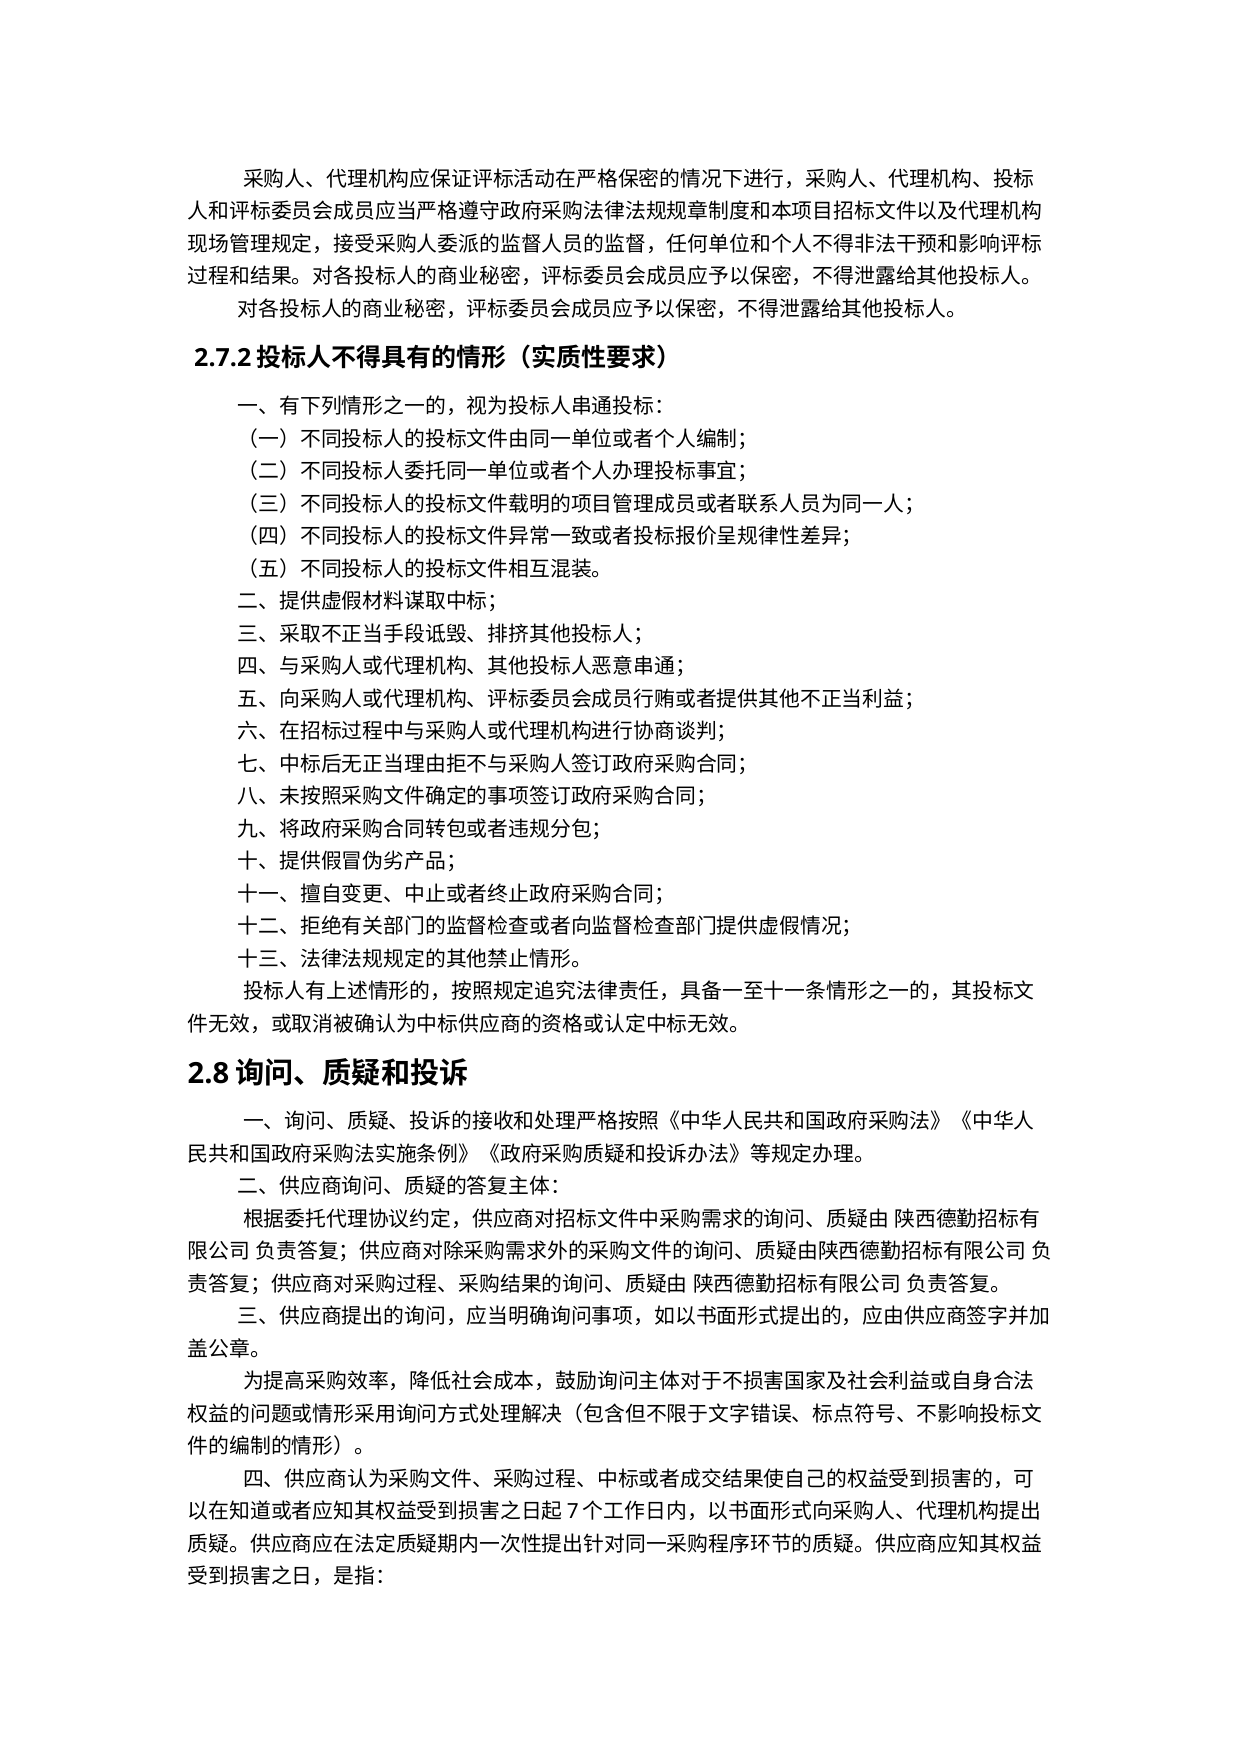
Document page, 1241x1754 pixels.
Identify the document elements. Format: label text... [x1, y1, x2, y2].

text 一、询问、质疑、投诉的接收和处理严格按照《中华人民共和国政府采购法》《中华人民共和国政府采购法实施条例》《政府采购质疑和投诉办法》等规定办理。 [187, 1104, 1053, 1169]
text 2.8询问、质疑和投诉 [187, 1039, 1053, 1104]
text 采购人、代理机构应保证评标活动在严格保密的情况下进行，采购人、代理机构、投标人和评标委员会成员应当严格遵守政府采购法律法规规章制度和本项目招标文件以及代理机构现场管理规定，接受采购人委派的监督人员的监督，任何单位和个人不得非法干预和影响评标过程和结果。对各投标人的商业秘密，评标委员会成员应予以保密，不得泄露给其他投标人。 [187, 162, 1053, 292]
text 七、中标后无正当理由拒不与采购人签订政府采购合同； [187, 747, 1053, 779]
text 三、采取不正当手段诋毁、排挤其他投标人； [187, 617, 1053, 649]
text 投标人有上述情形的，按照规定追究法律责任，具备一至十一条情形之一的，其投标文件无效，或取消被确认为中标供应商的资格或认定中标无效。 [187, 974, 1053, 1039]
text 二、提供虚假材料谋取中标； [187, 584, 1053, 617]
text （四）不同投标人的投标文件异常一致或者投标报价呈规律性差异； [187, 519, 1053, 552]
text 四、与采购人或代理机构、其他投标人恶意串通； [187, 649, 1053, 682]
text 六、在招标过程中与采购人或代理机构进行协商谈判； [187, 714, 1053, 747]
text 三、供应商提出的询问，应当明确询问事项，如以书面形式提出的，应由供应商签字并加盖公章。 [187, 1299, 1053, 1364]
text 十、提供假冒伪劣产品； [187, 844, 1053, 877]
text 2.7.2投标人不得具有的情形（实质性要求） [187, 324, 1053, 389]
text 一、有下列情形之一的，视为投标人串通投标： [187, 389, 1053, 422]
text 为提高采购效率，降低社会成本，鼓励询问主体对于不损害国家及社会利益或自身合法权益的问题或情形采用询问方式处理解决（包含但不限于文字错误、标点符号、不影响投标文件的编制的情形）。 [187, 1364, 1053, 1462]
text 九、将政府采购合同转包或者违规分包； [187, 812, 1053, 844]
text 五、向采购人或代理机构、评标委员会成员行贿或者提供其他不正当利益； [187, 682, 1053, 714]
text （三）不同投标人的投标文件载明的项目管理成员或者联系人员为同一人； [187, 487, 1053, 519]
text （五）不同投标人的投标文件相互混装。 [187, 552, 1053, 584]
text 十一、擅自变更、中止或者终止政府采购合同； [187, 877, 1053, 909]
text 十二、拒绝有关部门的监督检查或者向监督检查部门提供虚假情况； [187, 909, 1053, 942]
text 根据委托代理协议约定，供应商对招标文件中采购需求的询问、质疑由 陕西德勤招标有限公司 负责答复；供应商对除采购需求外的采购文件的询问、质疑由陕西德勤招标有限公司 负责答复；供应商对采购过程、采购结果的询问、质疑由 陕西德勤招标有限公司 负责答复。 [187, 1202, 1053, 1299]
text （二）不同投标人委托同一单位或者个人办理投标事宜； [187, 454, 1053, 487]
text 四、供应商认为采购文件、采购过程、中标或者成交结果使自己的权益受到损害的，可以在知道或者应知其权益受到损害之日起7个工作日内，以书面形式向采购人、代理机构提出质疑。供应商应在法定质疑期内一次性提出针对同一采购程序环节的质疑。供应商应知其权益受到损害之日，是指： [187, 1462, 1053, 1592]
text 对各投标人的商业秘密，评标委员会成员应予以保密，不得泄露给其他投标人。 [187, 292, 1053, 324]
text 八、未按照采购文件确定的事项签订政府采购合同； [187, 779, 1053, 812]
text 二、供应商询问、质疑的答复主体： [187, 1169, 1053, 1202]
text 十三、法律法规规定的其他禁止情形。 [187, 942, 1053, 974]
text （一）不同投标人的投标文件由同一单位或者个人编制； [187, 422, 1053, 454]
